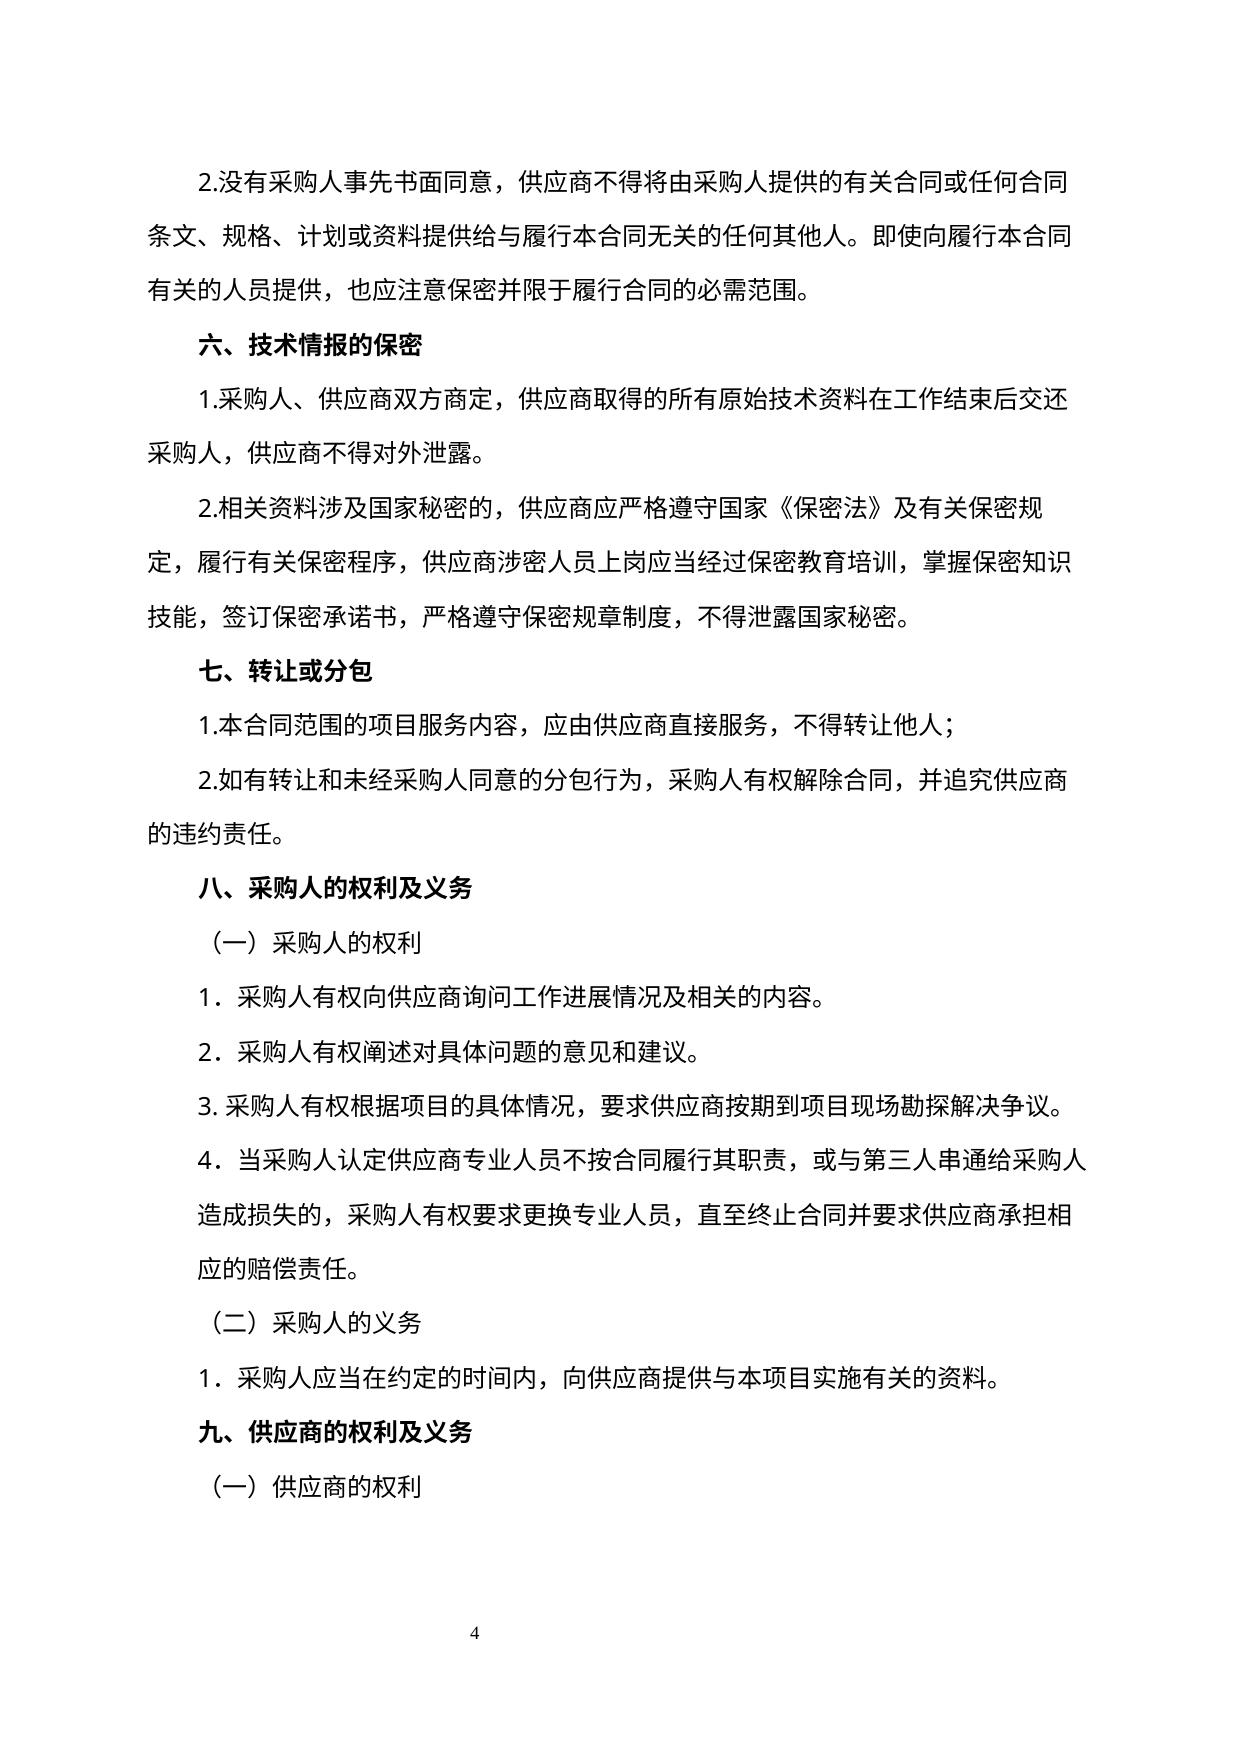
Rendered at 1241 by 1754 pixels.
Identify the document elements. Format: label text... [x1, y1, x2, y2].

text 2.没有采购人事先书面同意，供应商不得将由采购人提供的有关合同或任何合同条文、规格、计划或资料提供给与履行本合同无关的任何其他人。即使向履行本合同有关的人员提供，也应注意保密并限于履行合同的必需范围。 [148, 162, 1093, 307]
text （二）采购人的义务 [148, 1304, 1093, 1340]
text 1.采购人、供应商双方商定，供应商取得的所有原始技术资料在工作结束后交还采购人，供应商不得对外泄露。 [148, 379, 1093, 470]
text 2．采购人有权阐述对具体问题的意见和建议。 [148, 1032, 1093, 1068]
text 1.本合同范围的项目服务内容，应由供应商直接服务，不得转让他人； [148, 706, 1093, 742]
text 六、技术情报的保密 [148, 325, 1093, 361]
text 九、供应商的权利及义务 [148, 1413, 1093, 1449]
text （一）采购人的权利 [148, 923, 1093, 959]
text 1．采购人有权向供应商询问工作进展情况及相关的内容。 [148, 978, 1093, 1014]
text 3. 采购人有权根据项目的具体情况，要求供应商按期到项目现场勘探解决争议。4．当采购人认定供应商专业人员不按合同履行其职责，或与第三人串通给采购人造成损失的，采购人有权要求更换专业人员，直至终止合同并要求供应商承担相应的赔偿责任。 [197, 1086, 1093, 1286]
text （一）供应商的权利 [148, 1467, 1093, 1503]
text 七、转让或分包 [148, 651, 1093, 688]
text 2.相关资料涉及国家秘密的，供应商应严格遵守国家《保密法》及有关保密规定，履行有关保密程序，供应商涉密人员上岗应当经过保密教育培训，掌握保密知识技能，签订保密承诺书，严格遵守保密规章制度，不得泄露国家秘密。 [148, 488, 1093, 633]
text 2.如有转让和未经采购人同意的分包行为，采购人有权解除合同，并追究供应商的违约责任。 [148, 760, 1093, 851]
text 1．采购人应当在约定的时间内，向供应商提供与本项目实施有关的资料。 [148, 1358, 1093, 1394]
text 八、采购人的权利及义务 [148, 869, 1093, 905]
